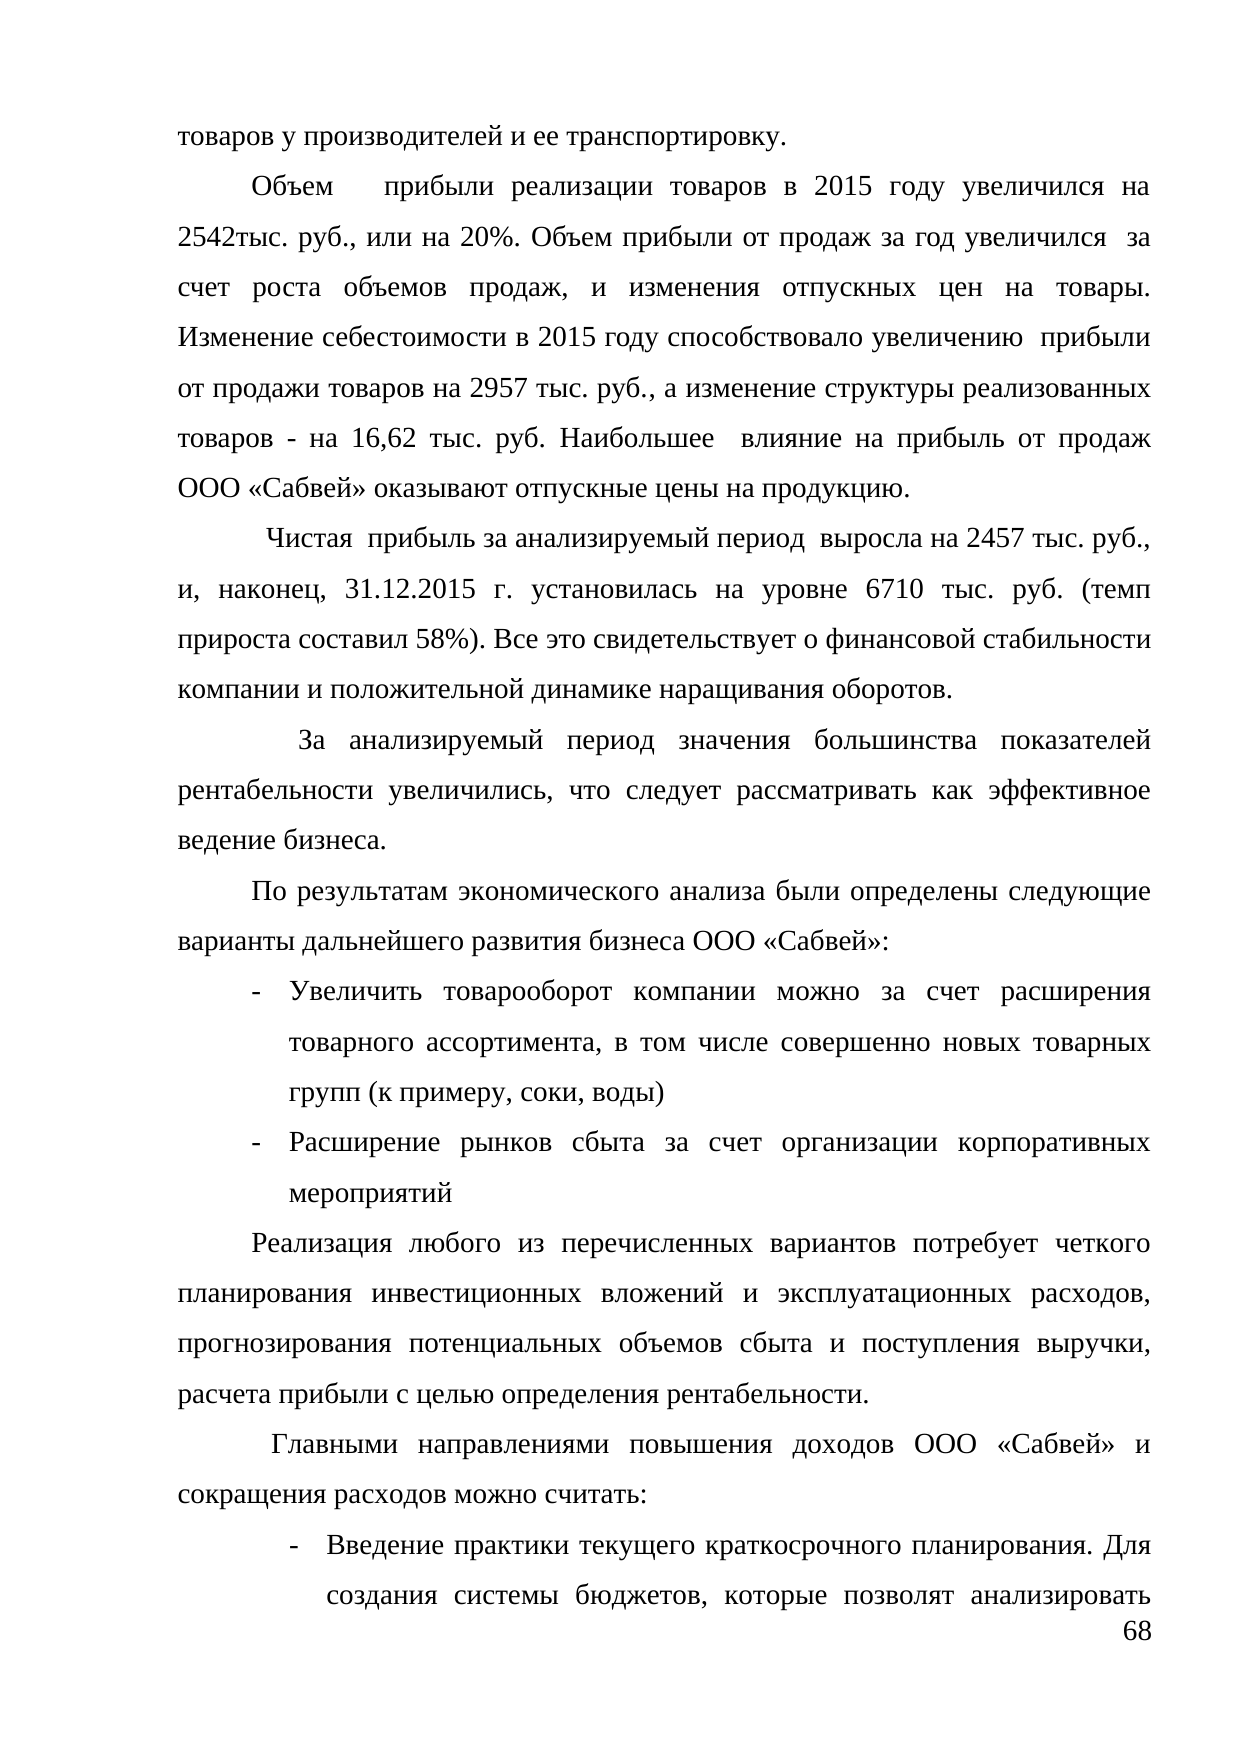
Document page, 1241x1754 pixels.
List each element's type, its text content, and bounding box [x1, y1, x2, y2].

list Расширение рынков сбыта за счет организации корпоративных мероприятий [251, 1124, 1152, 1208]
text Чистая прибыль за анализируемый период выросла на 2457 тыс. руб., и, наконец, 31.12.2015 г. установилась на уровне 6710 тыс. руб. (темп прироста составил 58%). Все это свидетельствует о финансовой стабильности компании и положительной динамике наращивания оборотов. [177, 521, 1152, 705]
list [289, 1527, 1152, 1611]
text Главными направлениями повышения доходов ООО «Сабвей» и сокращения расходов можно считать: [177, 1426, 1152, 1510]
list Увеличить товарооборот компании можно за счет расширения товарного ассортимента, в том числе совершенно новых товарных групп (к примеру, соки, воды) [251, 973, 1152, 1108]
text Объем прибыли реализации товаров в 2015 году увеличился на 2542тыс. руб., или на 20%. Объем прибыли от продаж за год увеличился за счет роста объемов продаж, и изменения отпускных цен на товары. Изменение себестоимости в 2015 году способствовало увеличению прибыли от продажи товаров на 2957 тыс. руб., а изменение структуры реализованных товаров - на 16,62 тыс. руб. Наибольшее влияние на прибыль от продаж ООО «Сабвей» оказывают отпускные цены на продукцию. [177, 168, 1152, 504]
text Реализация любого из перечисленных вариантов потребует четкого планирования инвестиционных вложений и эксплуатационных расходов, прогнозирования потенциальных объемов сбыта и поступления выручки, расчета прибыли с целью определения рентабельности. [177, 1225, 1152, 1409]
text За анализируемый период значения большинства показателей рентабельности увеличились, что следует рассматривать как эффективное ведение бизнеса. [177, 722, 1152, 856]
text По результатам экономического анализа были определены следующие варианты дальнейшего развития бизнеса ООО «Сабвей»: [177, 873, 1152, 957]
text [177, 118, 1152, 152]
